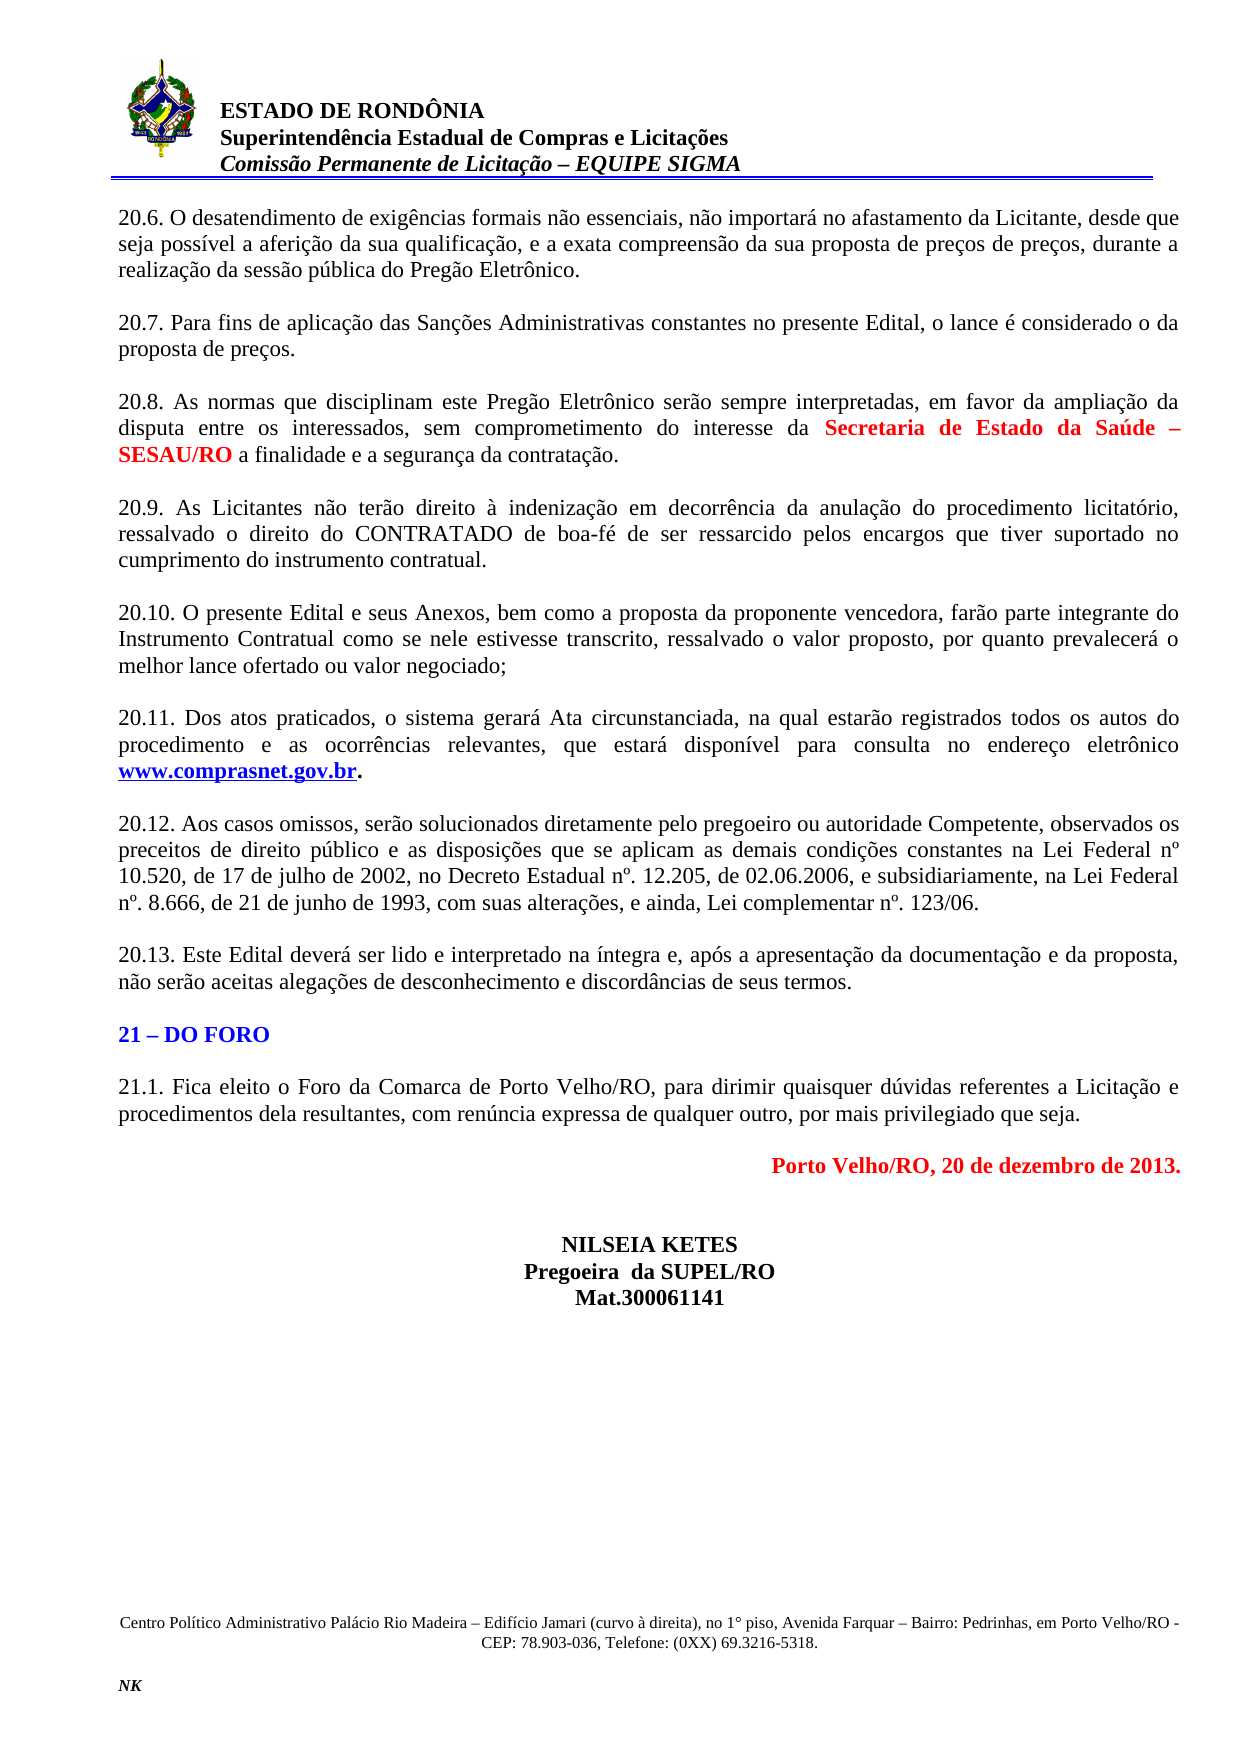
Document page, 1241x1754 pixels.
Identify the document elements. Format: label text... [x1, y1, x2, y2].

text Mat.300061141 [118, 1284, 1181, 1311]
text 20.12. Aos casos omissos, serão solucionados diretamente pelo pregoeiro ou autoridade Competente, observados os preceitos de direito público e as disposições que se aplicam as demais condições constantes na Lei Federal nº 10.520, de 17 de julho de 2002, no Decreto Estadual nº. 12.205, de 02.06.2006, e subsidiariamente, na Lei Federal nº. 8.666, de 21 de junho de 1993, com suas alterações, e ainda, Lei complementar nº. 123/06. [118, 810, 1181, 915]
text NILSEIA KETES [118, 1231, 1181, 1258]
text 20.11. Dos atos praticados, o sistema gerará Ata circunstanciada, na qual estarão registrados todos os autos do procedimento e as ocorrências relevantes, que estará disponível para consulta no endereço eletrônico www.comprasnet.gov.br. [118, 704, 1181, 783]
text Porto Velho/RO, 20 de dezembro de 2013. [118, 1152, 1181, 1179]
text 21 – DO FORO [118, 1021, 1181, 1047]
text Pregoeira da SUPEL/RO [118, 1258, 1181, 1284]
text 20.9. As Licitantes não terão direito à indenização em decorrência da anulação do procedimento licitatório, ressalvado o direito do CONTRATADO de boa-fé de ser ressarcido pelos encargos que tiver suportado no cumprimento do instrumento contratual. [118, 493, 1181, 573]
text 20.7. Para fins de aplicação das Sanções Administrativas constantes no presente Edital, o lance é considerado o da proposta de preços. [118, 309, 1181, 362]
text 20.8. As normas que disciplinam este Pregão Eletrônico serão sempre interpretadas, em favor da ampliação da disputa entre os interessados, sem comprometimento do interesse da Secretaria de Estado da Saúde – SESAU/RO a finalidade e a segurança da contratação. [118, 388, 1181, 467]
picture [125, 59, 198, 159]
text 21.1. Fica eleito o Foro da Comarca de Porto Velho/RO, para dirimir quaisquer dúvidas referentes a Licitação e procedimentos dela resultantes, com renúncia expressa de qualquer outro, por mais privilegiado que seja. [118, 1073, 1181, 1152]
text 20.6. O desatendimento de exigências formais não essenciais, não importará no afastamento da Licitante, desde que seja possível a aferição da sua qualificação, e a exata compreensão da sua proposta de preços de preços, durante a realização da sessão pública do Pregão Eletrônico. [118, 204, 1181, 283]
text 20.13. Este Edital deverá ser lido e interpretado na íntegra e, após a apresentação da documentação e da proposta, não serão aceitas alegações de desconhecimento e discordâncias de seus termos. [118, 942, 1181, 994]
text 20.10. O presente Edital e seus Anexos, bem como a proposta da proponente vencedora, farão parte integrante do Instrumento Contratual como se nele estivesse transcrito, ressalvado o valor proposto, por quanto prevalecerá o melhor lance ofertado ou valor negociado; [118, 599, 1181, 678]
